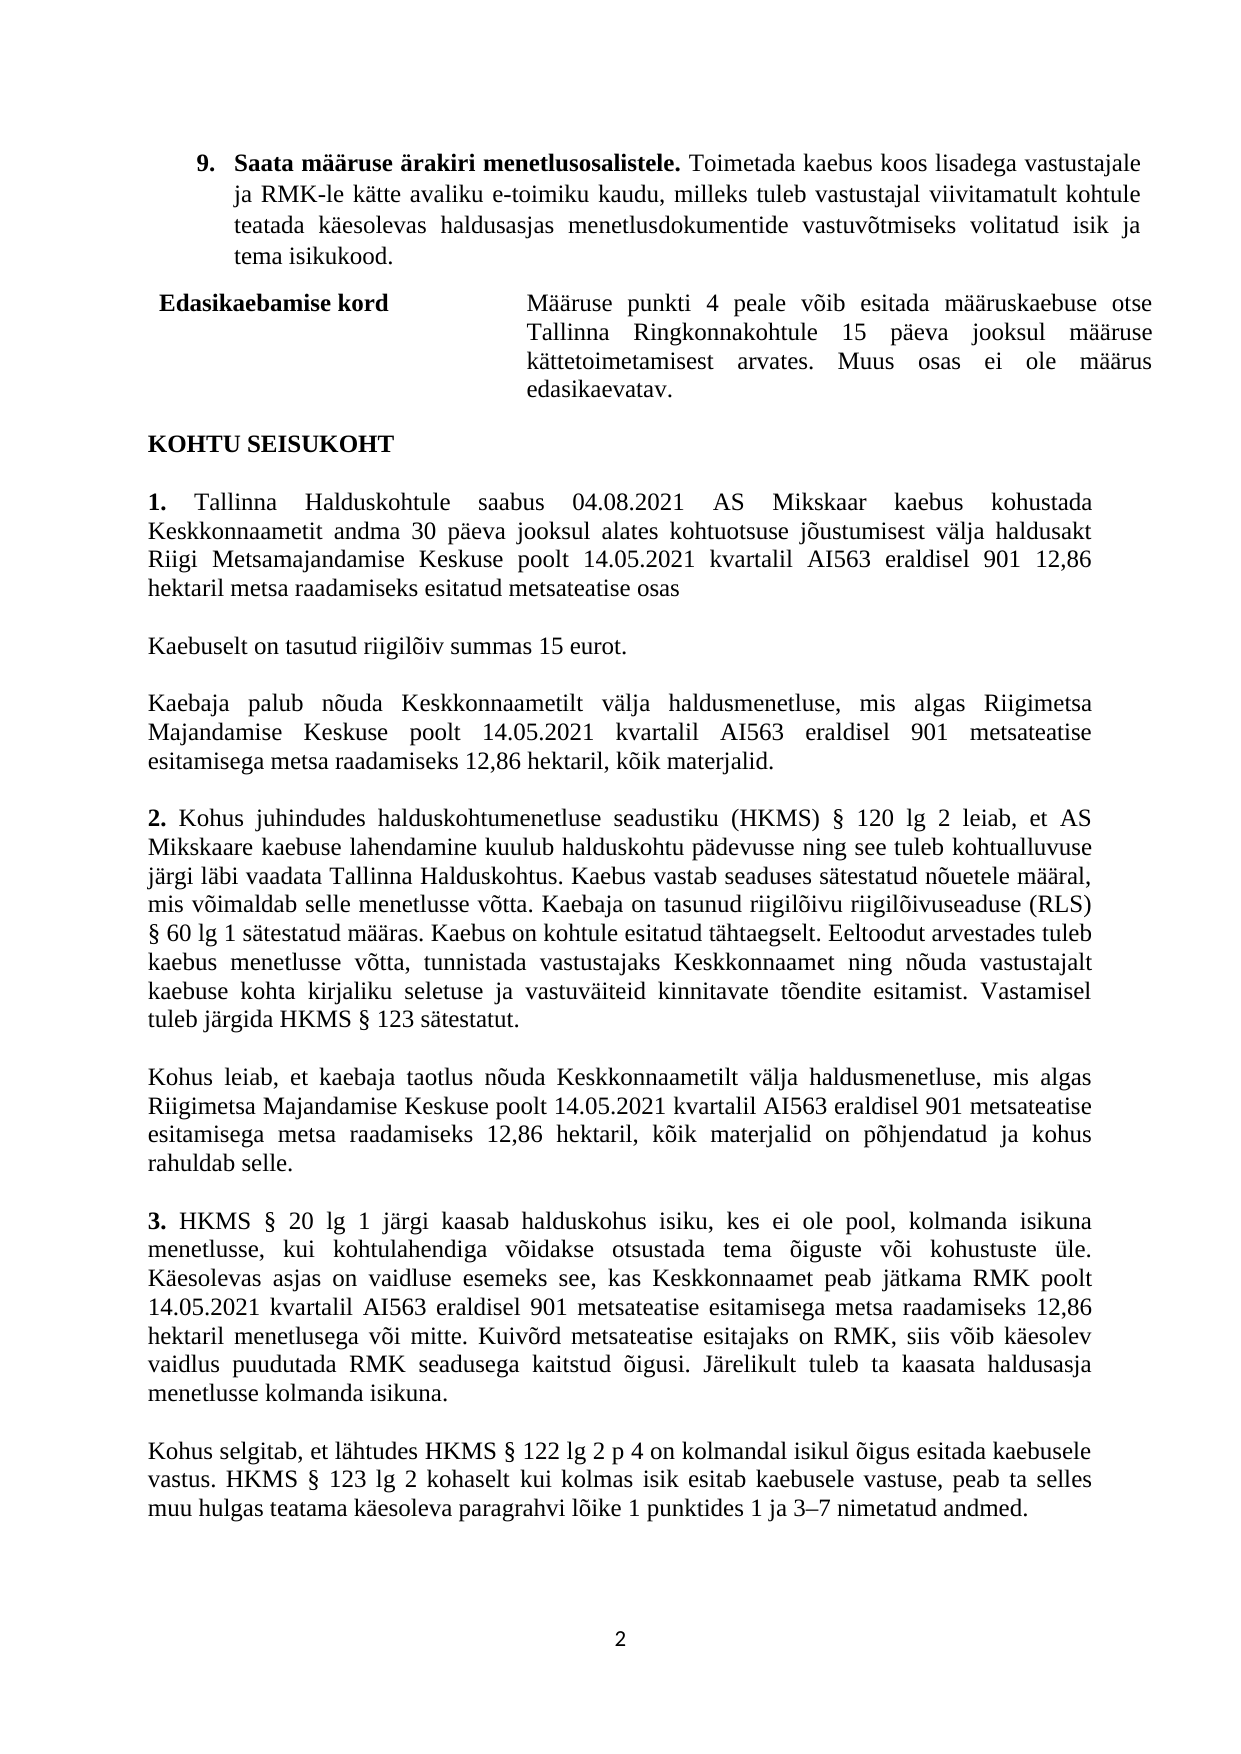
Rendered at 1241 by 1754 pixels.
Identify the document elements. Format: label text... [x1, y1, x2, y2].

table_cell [148, 148, 1153, 288]
text Kohus leiab, et kaebaja taotlus nõuda Keskkonnaametilt välja haldusmenetluse, mis algas Riigimetsa Majandamise Keskuse poolt 14.05.2021 kvartalil AI563 eraldisel 901 metsateatise esitamisega metsa raadamiseks 12,86 hektaril, kõik materjalid on põhjendatud ja kohus rahuldab selle. [148, 1062, 1093, 1177]
text KOHTU SEISUKOHT [148, 429, 1093, 458]
text 2. Kohus juhindudes halduskohtumenetluse seadustiku (HKMS) § 120 lg 2 leiab, et AS Mikskaare kaebuse lahendamine kuulub halduskohtu pädevusse ning see tuleb kohtualluvuse järgi läbi vaadata Tallinna Halduskohtus. Kaebus vastab seaduses sätestatud nõuetele määral, mis võimaldab selle menetlusse võtta. Kaebaja on tasunud riigilõivu riigilõivuseaduse (RLS) § 60 lg 1 sätestatud määras. Kaebus on kohtule esitatud tähtaegselt. Eeltoodut arvestades tuleb kaebus menetlusse võtta, tunnistada vastustajaks Keskkonnaamet ning nõuda vastustajalt kaebuse kohta kirjaliku seletuse ja vastuväiteid kinnitavate tõendite esitamist. Vastamisel tuleb järgida HKMS § 123 sätestatut. [148, 803, 1093, 1033]
text Kaebaja palub nõuda Keskkonnaametilt välja haldusmenetluse, mis algas Riigimetsa Majandamise Keskuse poolt 14.05.2021 kvartalil AI563 eraldisel 901 metsateatise esitamisega metsa raadamiseks 12,86 hektaril, kõik materjalid. [148, 688, 1093, 774]
text 3. HKMS § 20 lg 1 järgi kaasab halduskohus isiku, kes ei ole pool, kolmanda isikuna menetlusse, kui kohtulahendiga võidakse otsustada tema õiguste või kohustuste üle. Käesolevas asjas on vaidluse esemeks see, kas Keskkonnaamet peab jätkama RMK poolt 14.05.2021 kvartalil AI563 eraldisel 901 metsateatise esitamisega metsa raadamiseks 12,86 hektaril menetlusega või mitte. Kuivõrd metsateatise esitajaks on RMK, siis võib käesolev vaidlus puudutada RMK seadusega kaitstud õigusi. Järelikult tuleb ta kaasata haldusasja menetlusse kolmanda isikuna. [148, 1206, 1093, 1407]
text Kohus selgitab, et lähtudes HKMS § 122 lg 2 p 4 on kolmandal isikul õigus esitada kaebusele vastus. HKMS § 123 lg 2 kohaselt kui kolmas isik esitab kaebusele vastuse, peab ta selles muu hulgas teatama käesoleva paragrahvi lõike 1 punktides 1 ja 3–7 nimetatud andmed. [148, 1436, 1093, 1522]
table_cell Edasikaebamise kord [148, 288, 515, 403]
text 1. Tallinna Halduskohtule saabus 04.08.2021 AS Mikskaar kaebus kohustada Keskkonnaametit andma 30 päeva jooksul alates kohtuotsuse jõustumisest välja haldusakt Riigi Metsamajandamise Keskuse poolt 14.05.2021 kvartalil AI563 eraldisel 901 12,86 hektaril metsa raadamiseks esitatud metsateatise osas [148, 487, 1093, 602]
table_cell Määruse punkti 4 peale võib esitada määruskaebuse otse Tallinna Ringkonnakohtule 15 päeva jooksul määruse kättetoimetamisest arvates. Muus osas ei ole määrus edasikaevatav. [515, 288, 1153, 403]
text Kaebuselt on tasutud riigilõiv summas 15 eurot. [148, 631, 1093, 659]
